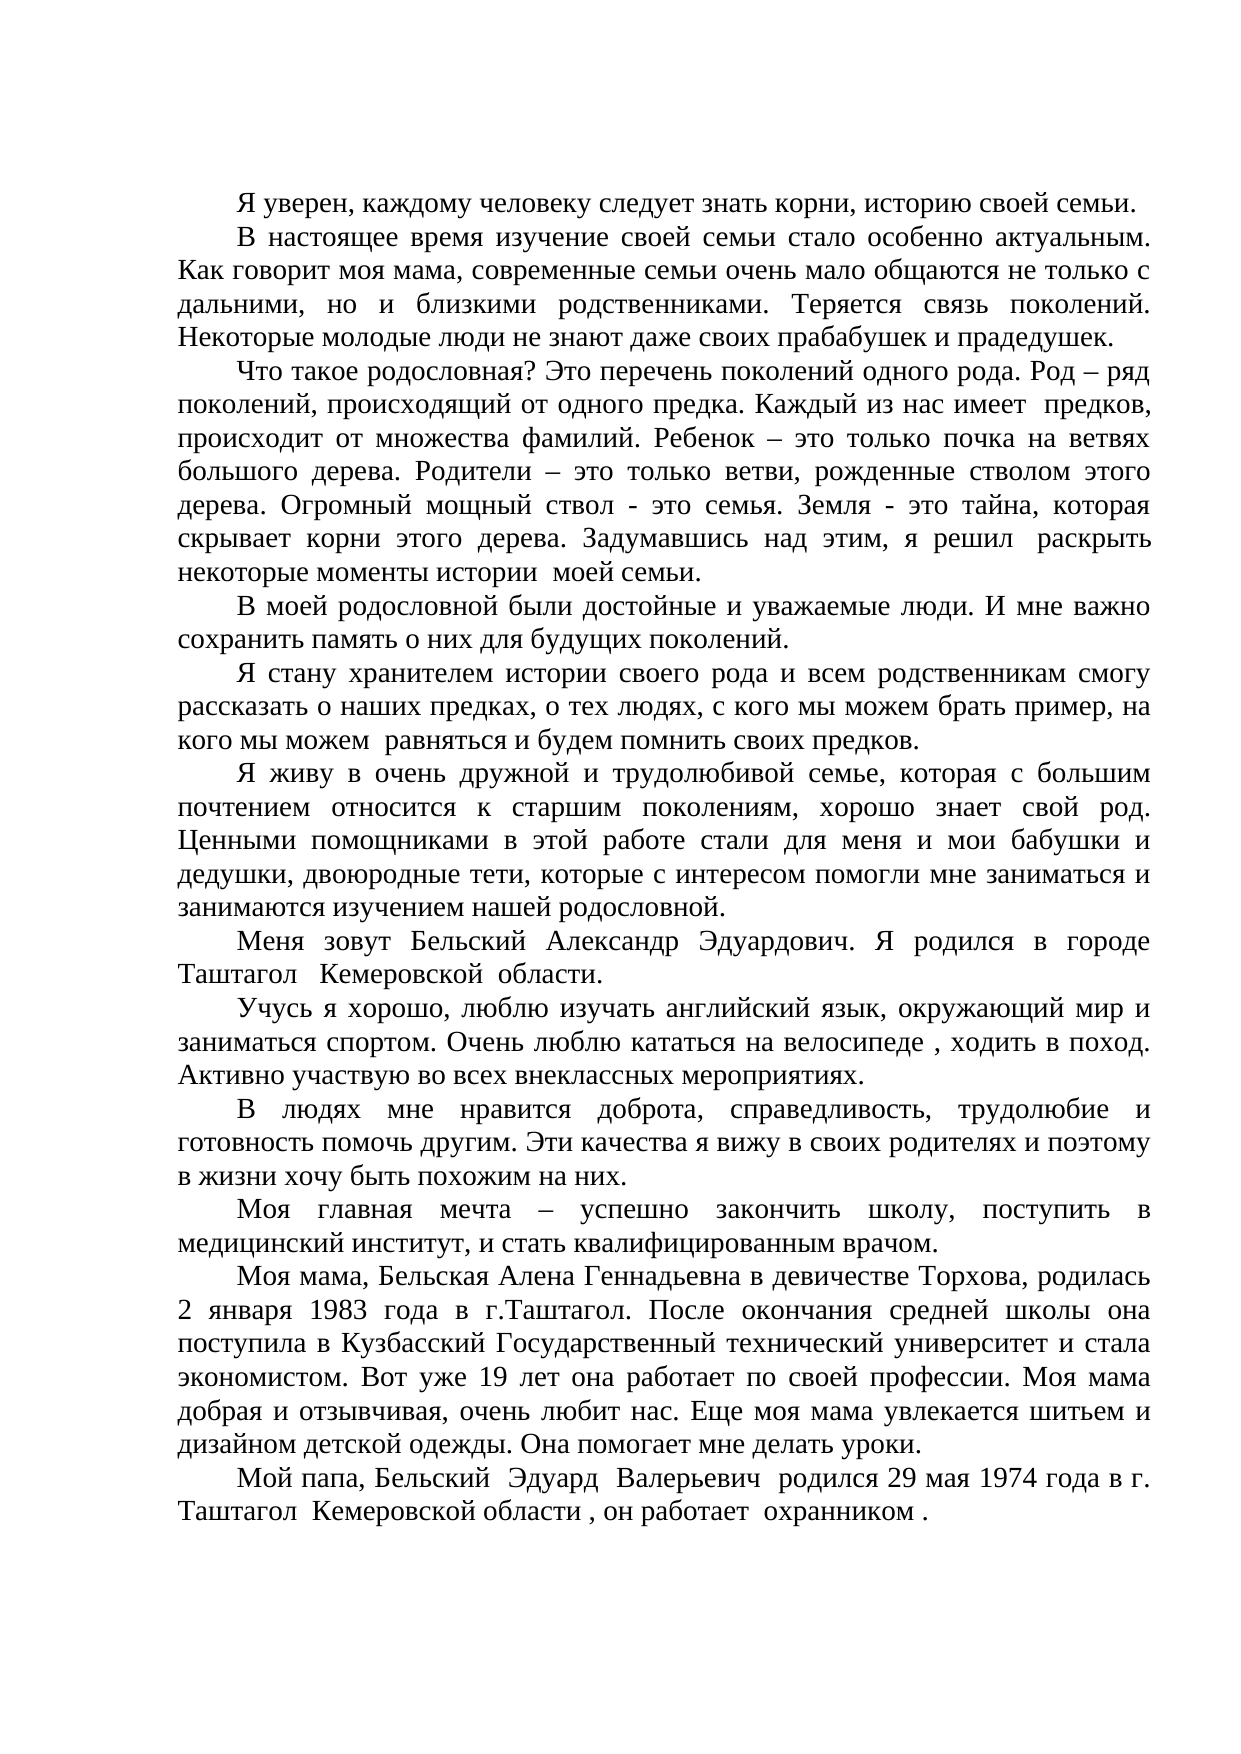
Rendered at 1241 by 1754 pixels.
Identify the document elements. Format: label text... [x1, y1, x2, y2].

text Я стану хранителем истории своего рода и всем родственникам смогу рассказать о наших предках, о тех людях, с кого мы можем брать пример, на кого мы можем равняться и будем помнить своих предков. [177, 655, 1152, 755]
text Меня зовут Бельский Александр Эдуардович. Я родился в городе Таштагол Кемеровской области. [177, 923, 1152, 990]
text Моя мама, Бельская Алена Геннадьевна в девичестве Торхова, родилась 2 января 1983 года в г.Таштагол. После окончания средней школы она поступила в Кузбасский Государственный технический университет и стала экономистом. Вот уже 19 лет она работает по своей профессии. Моя мама добрая и отзывчивая, очень любит нас. Еще моя мама увлекается шитьем и дизайном детской одежды. Она помогает мне делать уроки. [177, 1258, 1152, 1460]
text Мой папа, Бельский Эдуард Валерьевич родился 29 мая 1974 года в г. Таштагол Кемеровской области , он работает охранником . [177, 1460, 1152, 1527]
text В настоящее время изучение своей семьи стало особенно актуальным. Как говорит моя мама, современные семьи очень мало общаются не только с дальними, но и близкими родственниками. Теряется связь поколений. Некоторые молодые люди не знают даже своих прабабушек и прадедушек. [177, 219, 1152, 353]
text В моей родословной были достойные и уважаемые люди. И мне важно сохранить память о них для будущих поколений. [177, 588, 1152, 655]
text Моя главная мечта – успешно закончить школу, поступить в медицинский институт, и стать квалифицированным врачом. [177, 1191, 1152, 1258]
text Я уверен, каждому человеку следует знать корни, историю своей семьи. [177, 185, 1152, 219]
text Я живу в очень дружной и трудолюбивой семье, которая с большим почтением относится к старшим поколениям, хорошо знает свой род. Ценными помощниками в этой работе стали для меня и мои бабушки и дедушки, двоюродные тети, которые с интересом помогли мне заниматься и занимаются изучением нашей родословной. [177, 755, 1152, 923]
text Учусь я хорошо, люблю изучать английский язык, окружающий мир и заниматься спортом. Очень люблю кататься на велосипеде , ходить в поход. Активно участвую во всех внеклассных мероприятиях. [177, 990, 1152, 1091]
text Что такое родословная? Это перечень поколений одного рода. Род – ряд поколений, происходящий от одного предка. Каждый из нас имеет предков, происходит от множества фамилий. Ребенок – это только почка на ветвях большого дерева. Родители – это только ветви, рожденные стволом этого дерева. Огромный мощный ствол - это семья. Земля - это тайна, которая скрывает корни этого дерева. Задумавшись над этим, я решил раскрыть некоторые моменты истории моей семьи. [177, 353, 1152, 588]
text В людях мне нравится доброта, справедливость, трудолюбие и готовность помочь другим. Эти качества я вижу в своих родителях и поэтому в жизни хочу быть похожим на них. [177, 1091, 1152, 1191]
